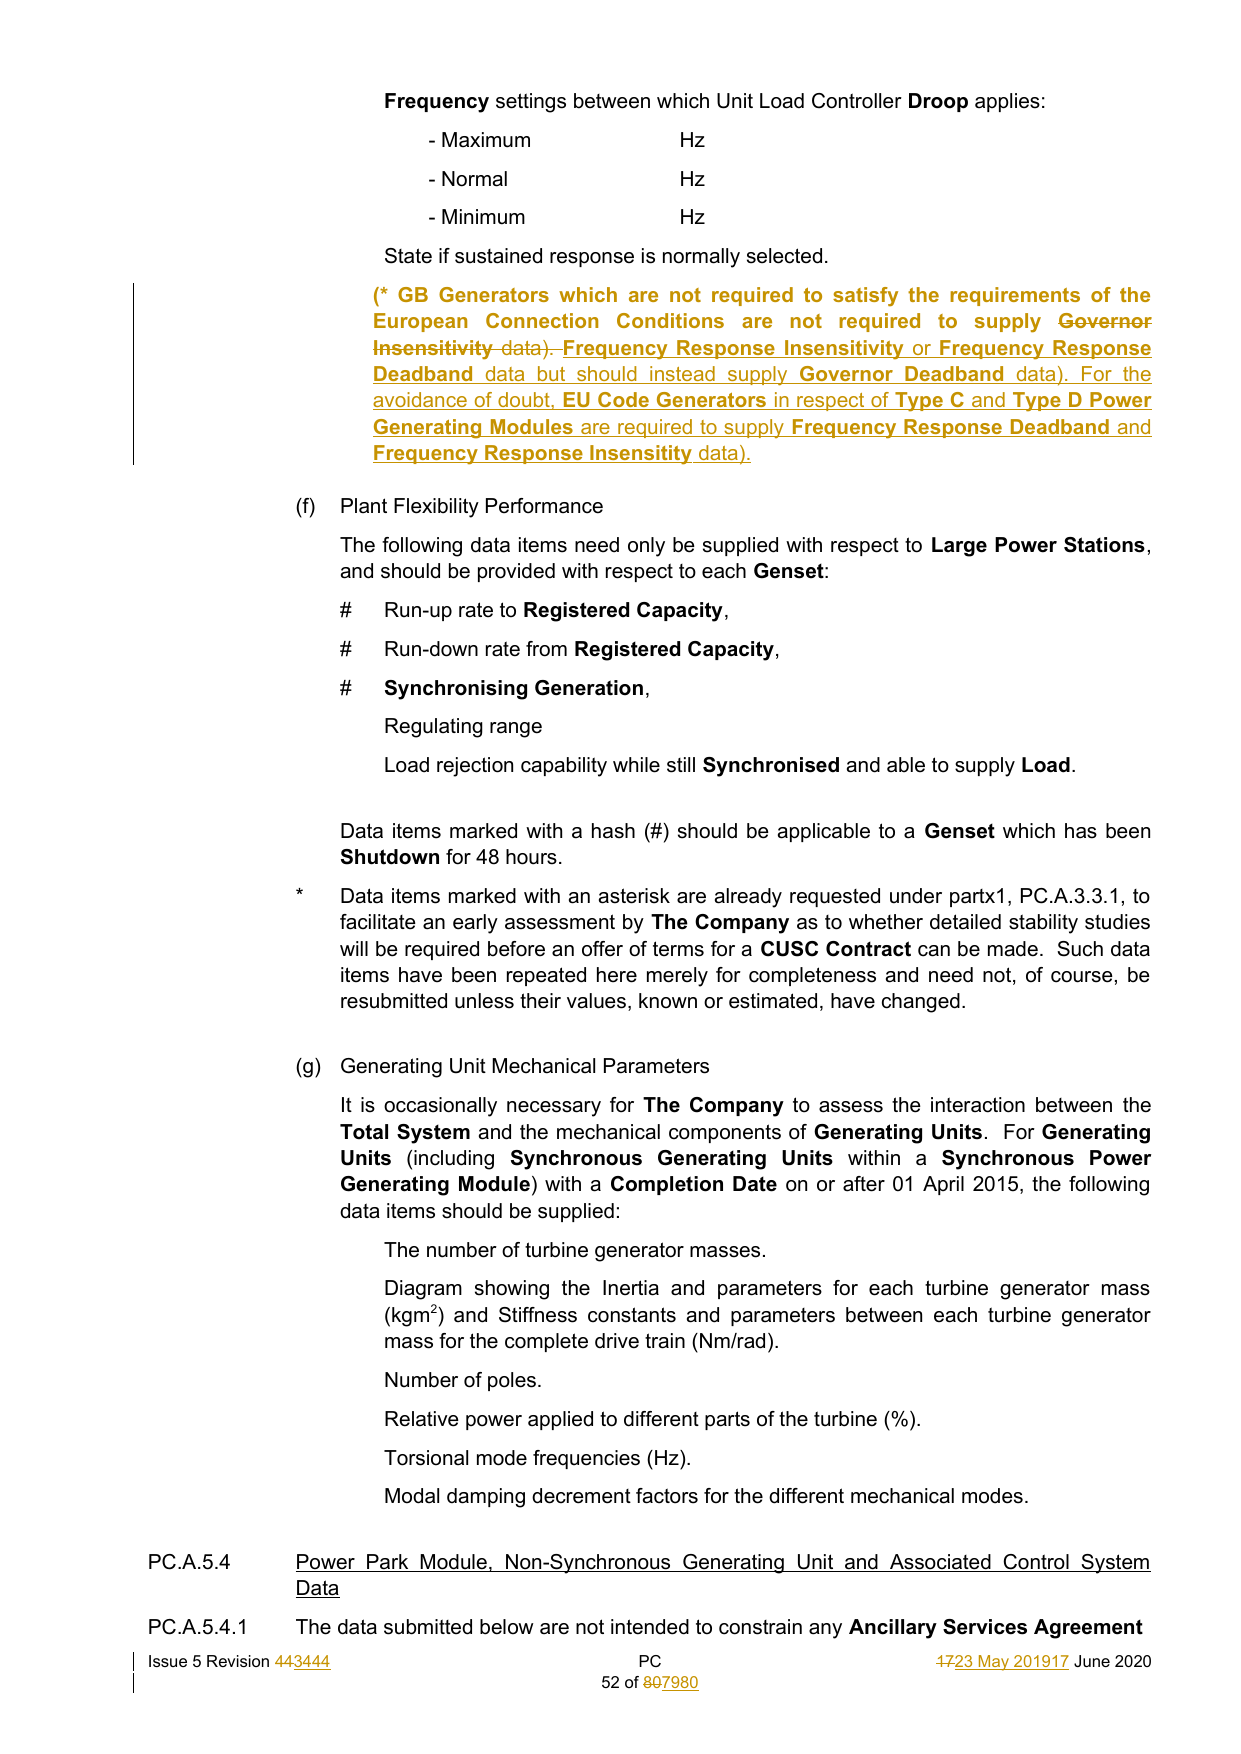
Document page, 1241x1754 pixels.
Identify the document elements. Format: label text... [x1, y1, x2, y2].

text PC.A.5.4.1 The data submitted below are not intended to constrain any Ancillary Services Agreement [148, 1615, 1152, 1639]
text Regulating range [340, 714, 1152, 738]
text Frequency settings between which Unit Load Controller Droop applies: [340, 89, 1152, 113]
text - Maximum Hz [384, 127, 1152, 151]
text (* GB Generators which are not required to satisfy the requirements of the European Connection Conditions are not required to supply [373, 384, 1152, 409]
text (* GB Generators which are not required to satisfy the requirements of the European Connection Conditions are not required to supply [373, 410, 1152, 436]
text # Run-down rate from Registered Capacity, [340, 637, 1152, 661]
text State if sustained response is normally selected. [340, 244, 1152, 268]
text (f) Plant Flexibility Performance [295, 494, 1152, 518]
text - Minimum Hz [384, 205, 1152, 229]
text Data items marked with a hash (#) should be applicable to a Genset which has been Shutdown for 48 hours. [295, 818, 1152, 869]
text (g) Generating Unit Mechanical Parameters [295, 1054, 1152, 1078]
text # Synchronising Generation, [340, 676, 1152, 699]
text (* GB Generators which are not required to satisfy the requirements of the European Connection Conditions are not required to supply [373, 283, 1152, 383]
text Number of poles. [340, 1368, 1152, 1392]
text Diagram showing the Inertia and parameters for each turbine generator mass (kgm2) and Stiffness constants and parameters between each turbine generator mass for the complete drive train (Nm/rad). [340, 1276, 1152, 1353]
text * Data items marked with an asterisk are already requested under partx1, PC.A.3.3.1, to facilitate an early assessment by The Company as to whether detailed stability studies will be required before an offer of terms for a CUSC Contract can be made. Such data items have been repeated here merely for completeness and need not, of course, be resubmitted unless their values, known or estimated, have changed. [295, 884, 1152, 1013]
text The number of turbine generator masses. [340, 1237, 1152, 1261]
text PC.A.5.4 Power Park Module, Non-Synchronous Generating Unit and Associated Control System Data [148, 1549, 1152, 1600]
text Modal damping decrement factors for the different mechanical modes. [340, 1484, 1152, 1508]
text # Run-up rate to Registered Capacity, [340, 598, 1152, 622]
text The following data items need only be supplied with respect to Large Power Stations, and should be provided with respect to each Genset: [295, 533, 1152, 583]
text - Normal Hz [384, 166, 1152, 190]
text It is occasionally necessary for The Company to assess the interaction between the Total System and the mechanical components of Generating Units. For Generating Units (including Synchronous Generating Units within a Synchronous Power Generating Module) with a Completion Date on or after 01 April 2015, the following data items should be supplied: [295, 1093, 1152, 1222]
text Torsional mode frequencies (Hz). [340, 1446, 1152, 1469]
text (* GB Generators which are not required to satisfy the requirements of the European Connection Conditions are not required to supply [373, 437, 1152, 465]
text Relative power applied to different parts of the turbine (%). [340, 1407, 1152, 1431]
text Load rejection capability while still Synchronised and able to supply Load. [340, 753, 1152, 777]
